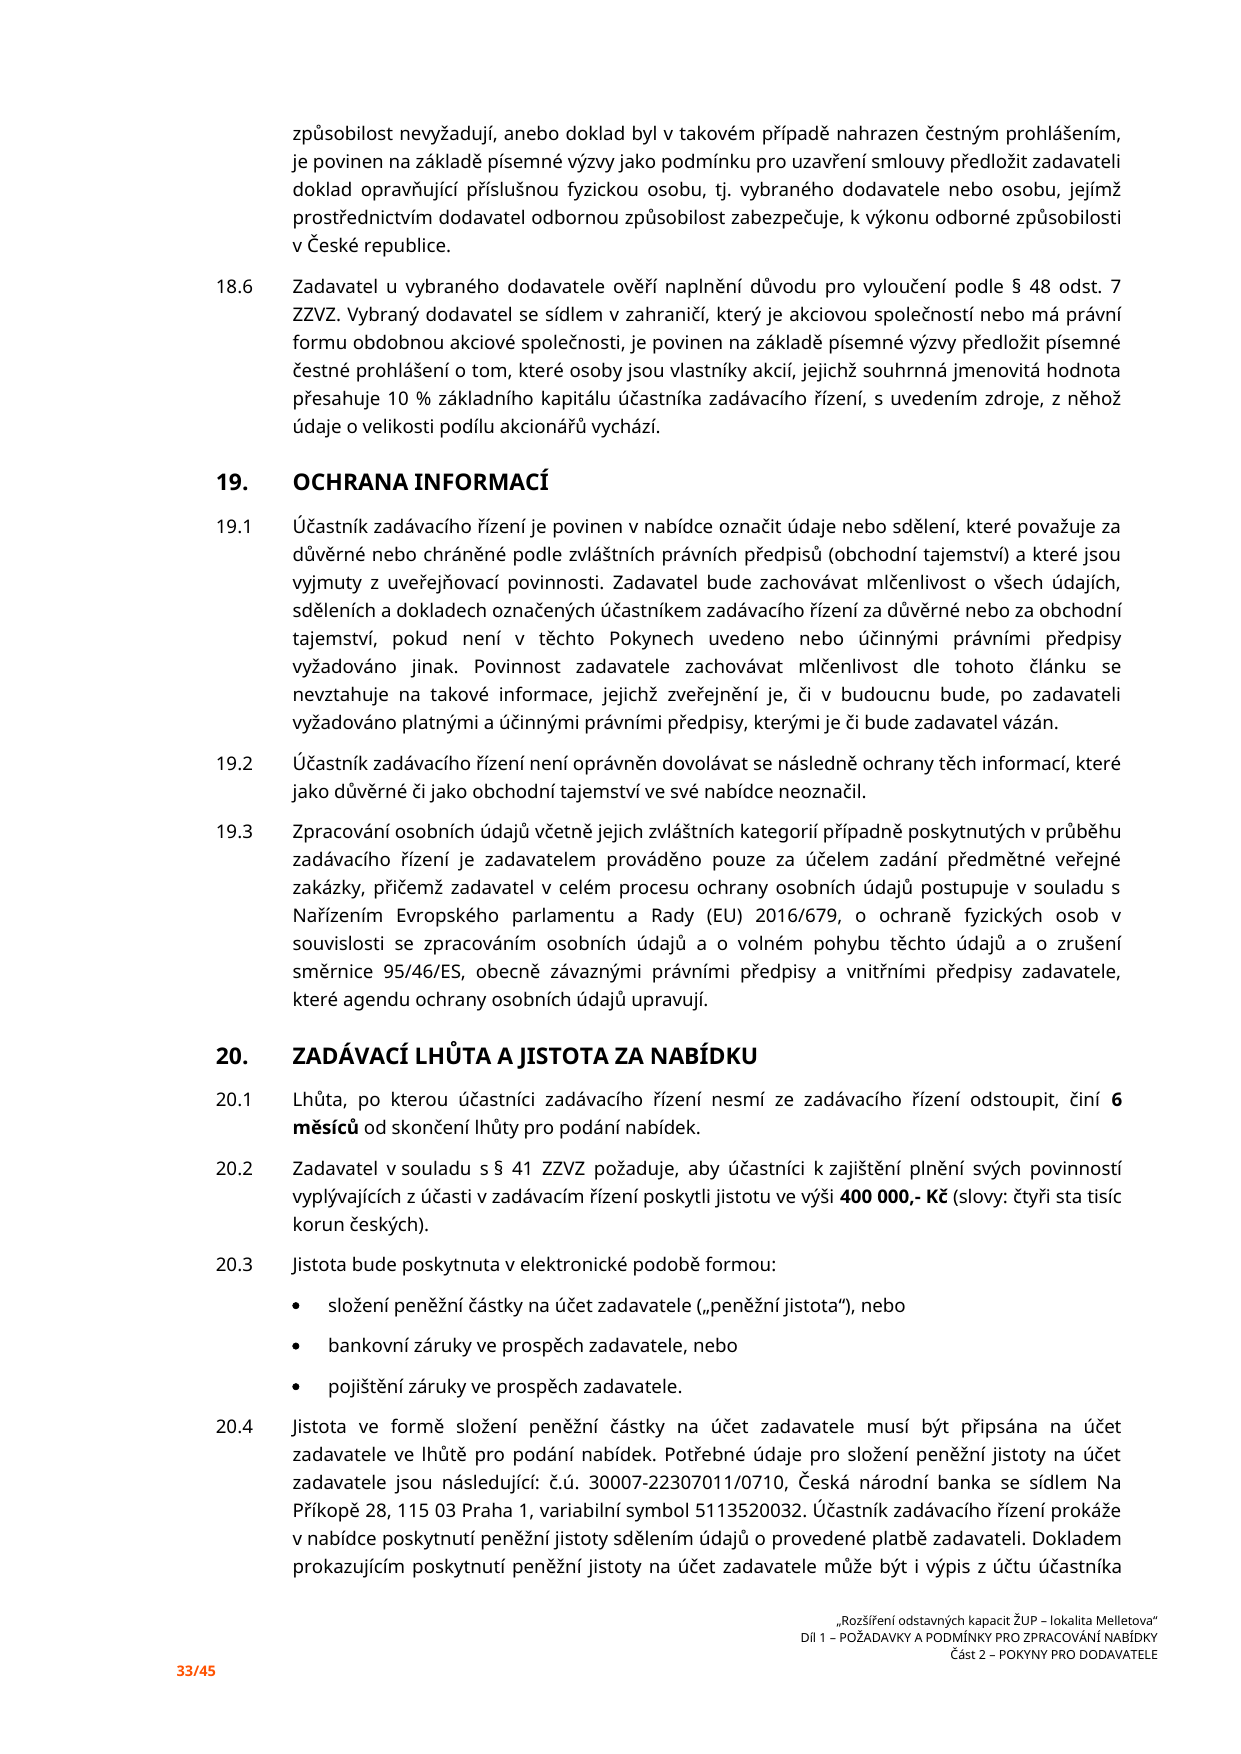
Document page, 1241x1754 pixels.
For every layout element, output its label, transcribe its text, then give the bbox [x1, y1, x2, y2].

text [216, 1414, 1122, 1579]
text ZADÁVACÍ LHŮTA A JISTOTA ZA NABÍDKU [216, 1039, 1122, 1071]
text Jistota bude poskytnuta v elektronické podobě formou: [216, 1252, 1122, 1277]
text Zpracování osobních údajů včetně jejich zvláštních kategorií případně poskytnutých v průběhu zadávacího řízení je zadavatelem prováděno pouze za účelem zadání předmětné veřejné zakázky, přičemž zadavatel v celém procesu ochrany osobních údajů postupuje v souladu s Nařízením Evropského parlamentu a Rady (EU) 2016/679, o ochraně fyzických osob v souvislosti se zpracováním osobních údajů a o volném pohybu těchto údajů a o zrušení směrnice 95/46/ES, obecně závaznými právními předpisy a vnitřními předpisy zadavatele, které agendu ochrany osobních údajů upravují. [216, 818, 1122, 1012]
text Lhůta, po kterou účastníci zadávacího řízení nesmí ze zadávacího řízení odstoupit, činí 6 měsíců od skončení lhůty pro podání nabídek. [216, 1086, 1122, 1140]
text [216, 121, 1122, 258]
text Zadavatel u vybraného dodavatele ověří naplnění důvodu pro vyloučení podle § 48 odst. 7 ZZVZ. Vybraný dodavatel se sídlem v zahraničí, který je akciovou společností nebo má právní formu obdobnou akciové společnosti, je povinen na základě písemné výzvy předložit písemné čestné prohlášení o tom, které osoby jsou vlastníky akcií, jejichž souhrnná jmenovitá hodnota přesahuje 10 % základního kapitálu účastníka zadávacího řízení, s uvedením zdroje, z něhož údaje o velikosti podílu akcionářů vychází. [216, 273, 1122, 439]
text složení peněžní částky na účet zadavatele („peněžní jistota“), nebo [292, 1292, 1122, 1318]
text Účastník zadávacího řízení je povinen v nabídce označit údaje nebo sdělení, které považuje za důvěrné nebo chráněné podle zvláštních právních předpisů (obchodní tajemství) a které jsou vyjmuty z uveřejňovací povinnosti. Zadavatel bude zachovávat mlčenlivost o všech údajích, sděleních a dokladech označených účastníkem zadávacího řízení za důvěrné nebo za obchodní tajemství, pokud není v těchto Pokynech uvedeno nebo účinnými právními předpisy vyžadováno jinak. Povinnost zadavatele zachovávat mlčenlivost dle tohoto článku se nevztahuje na takové informace, jejichž zveřejnění je, či v budoucnu bude, po zadavateli vyžadováno platnými a účinnými právními předpisy, kterými je či bude zadavatel vázán. [216, 513, 1122, 735]
text Účastník zadávacího řízení není oprávněn dovolávat se následně ochrany těch informací, které jako důvěrné či jako obchodní tajemství ve své nabídce neoznačil. [216, 750, 1122, 803]
text bankovní záruky ve prospěch zadavatele, nebo [292, 1333, 1122, 1358]
text pojištění záruky ve prospěch zadavatele. [292, 1373, 1122, 1399]
text Zadavatel v souladu s § 41 ZZVZ požaduje, aby účastníci k zajištění plnění svých povinností vyplývajících z účasti v zadávacím řízení poskytli jistotu ve výši 400 000,- Kč (slovy: čtyři sta tisíc korun českých). [216, 1155, 1122, 1237]
text OCHRANA INFORMACÍ [216, 466, 1122, 498]
